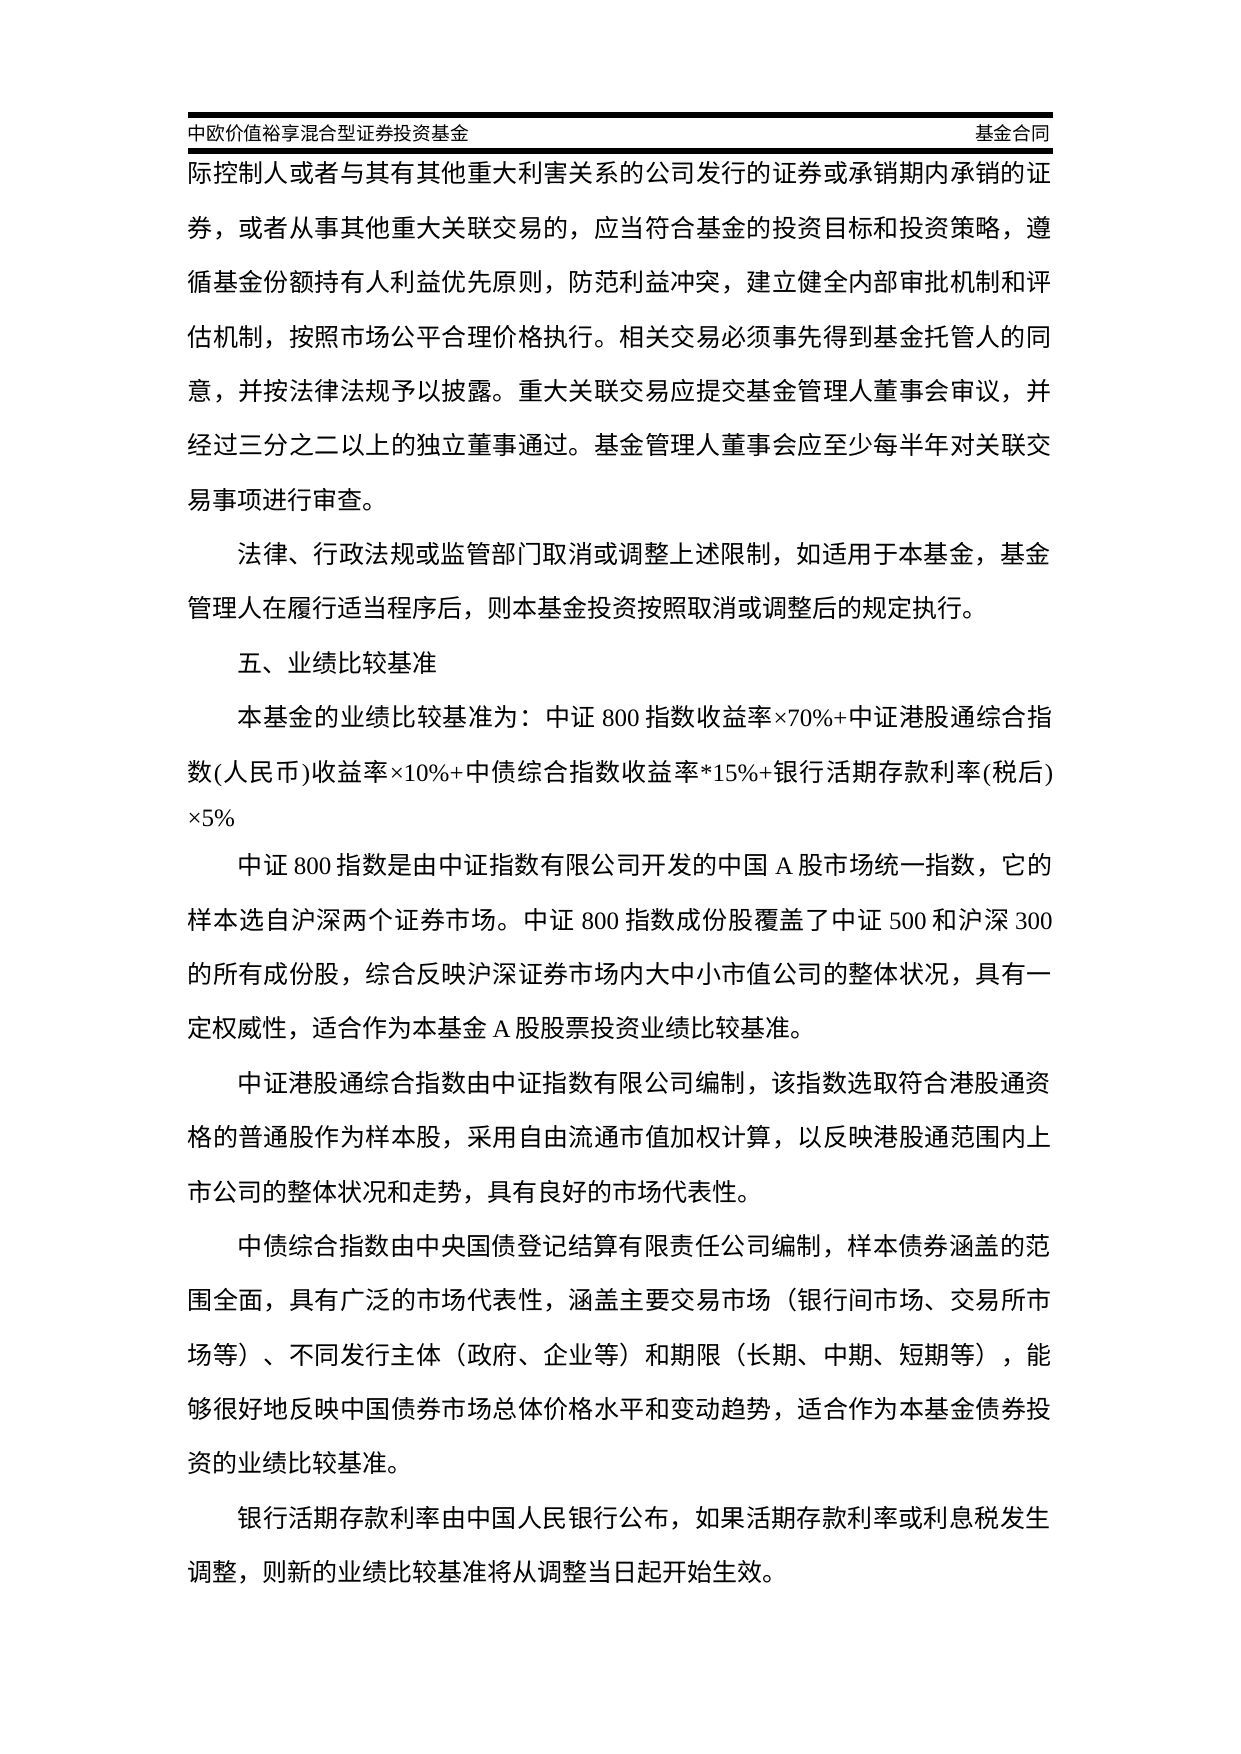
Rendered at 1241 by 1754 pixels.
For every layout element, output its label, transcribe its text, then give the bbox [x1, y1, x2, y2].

text 本基金的业绩比较基准为：中证800指数收益率×70%+中证港股通综合指数(人民币)收益率×10%+中债综合指数收益率*15%+银行活期存款利率(税后) ×5% [187, 698, 1053, 831]
text 中债综合指数由中央国债登记结算有限责任公司编制，样本债券涵盖的范围全面，具有广泛的市场代表性，涵盖主要交易市场（银行间市场、交易所市场等）、不同发行主体（政府、企业等）和期限（长期、中期、短期等），能够很好地反映中国债券市场总体价格水平和变动趋势，适合作为本基金债券投资的业绩比较基准。 [187, 1226, 1053, 1480]
text 中证港股通综合指数由中证指数有限公司编制，该指数选取符合港股通资格的普通股作为样本股，采用自由流通市值加权计算，以反映港股通范围内上市公司的整体状况和走势，具有良好的市场代表性。 [187, 1063, 1053, 1208]
text 银行活期存款利率由中国人民银行公布，如果活期存款利率或利息税发生调整，则新的业绩比较基准将从调整当日起开始生效。 [187, 1498, 1053, 1589]
text 五、业绩比较基准 [187, 643, 1053, 679]
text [187, 154, 1053, 516]
text 法律、行政法规或监管部门取消或调整上述限制，如适用于本基金，基金管理人在履行适当程序后，则本基金投资按照取消或调整后的规定执行。 [187, 534, 1053, 625]
text 中证800指数是由中证指数有限公司开发的中国A股市场统一指数，它的样本选自沪深两个证券市场。中证800指数成份股覆盖了中证500和沪深300的所有成份股，综合反映沪深证券市场内大中小市值公司的整体状况，具有一定权威性，适合作为本基金A股股票投资业绩比较基准。 [187, 846, 1053, 1045]
